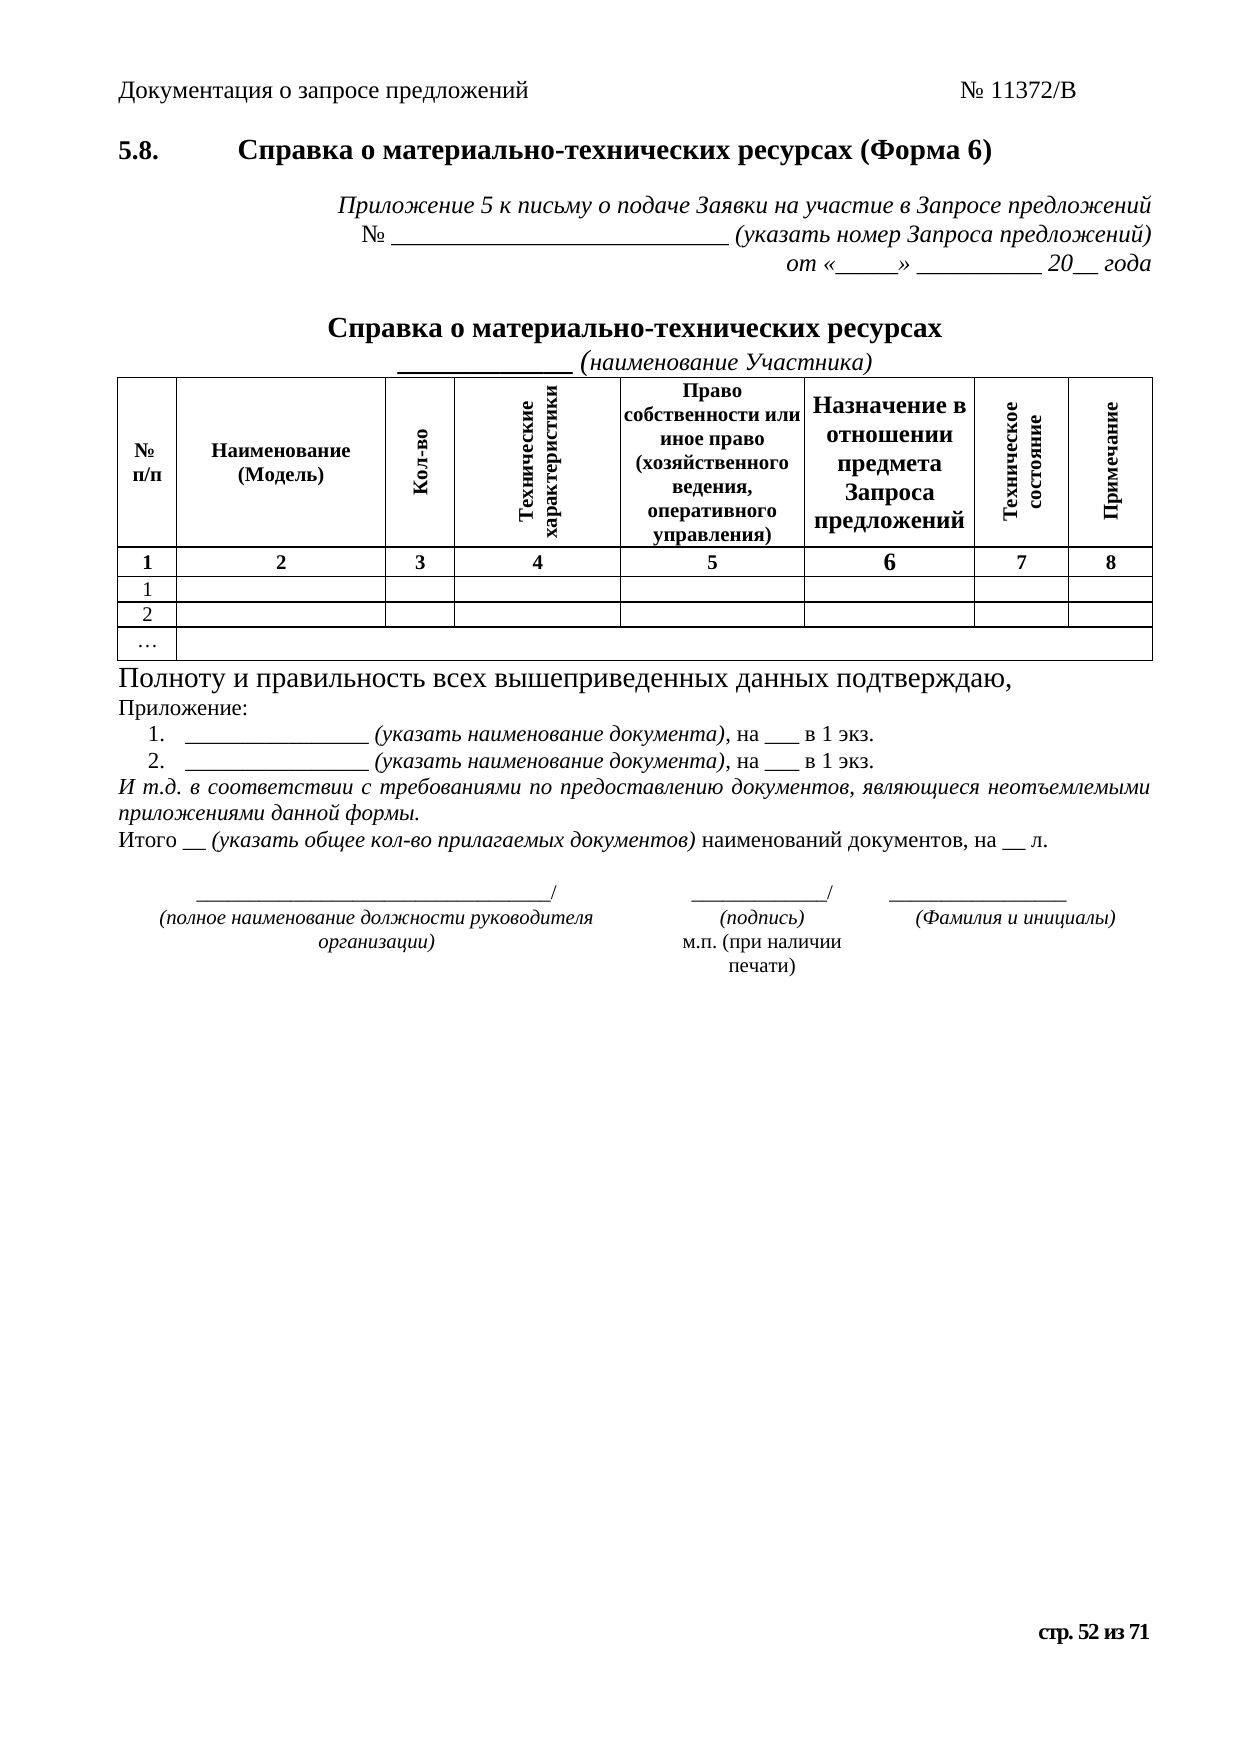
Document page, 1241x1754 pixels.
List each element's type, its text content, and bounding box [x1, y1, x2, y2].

text ____________ (наименование Участника) [118, 343, 1152, 377]
text Справка о материально-технических ресурсах (Форма 6) [118, 132, 1152, 166]
table_cell 2 [118, 603, 176, 626]
table_cell [975, 577, 1068, 601]
text Приложение 5 к письму о подаче Заявки на участие в Запросе предложений [118, 190, 1152, 219]
table_cell 8 [1069, 548, 1152, 576]
table_header Наименование (Модель) [177, 378, 385, 546]
table_cell [1069, 603, 1152, 626]
table_cell 1 [118, 577, 176, 601]
text Полноту и правильность всех вышеприведенных данных подтверждаю, [118, 661, 1152, 694]
text Приложение: [118, 694, 1152, 720]
table_cell [177, 628, 1152, 659]
text от «_____» __________ 20__ года [118, 248, 1152, 276]
table_header Назначение в отношении предмета Запроса предложений [805, 378, 974, 546]
table_cell [805, 577, 974, 601]
list ________________ (указать наименование документа), на ___ в 1 экз. [148, 747, 1152, 773]
table_cell (Фамилия и инициалы) [878, 905, 1153, 977]
table_cell [455, 577, 620, 601]
text И т.д. в соответствии с требованиями по предоставлению документов, являющиеся неотъемлемыми приложениями данной формы. [118, 773, 1152, 826]
table_cell [177, 603, 385, 626]
table_cell [386, 603, 454, 626]
table_cell … [118, 628, 176, 659]
table_cell 6 [805, 548, 974, 576]
table_cell [177, 577, 385, 601]
table_cell [621, 577, 804, 601]
table_cell 4 [455, 548, 620, 576]
text Справка о материально-технических ресурсах [118, 310, 1152, 343]
table_cell 1 [118, 548, 176, 576]
table_cell [621, 603, 804, 626]
table_header Техническое состояние [975, 378, 1068, 546]
table_cell [386, 577, 454, 601]
table_header _____________/ [647, 853, 877, 904]
table_header № п/п [118, 378, 176, 546]
table_header Примечание [1069, 378, 1152, 546]
table_header Технические характеристики [455, 378, 620, 546]
list ________________ (указать наименование документа), на ___ в 1 экз. [148, 720, 1152, 747]
table_header __________________________________/ [107, 853, 646, 904]
table_cell 2 [177, 548, 385, 576]
text № ___________________________ (указать номер Запроса предложений) [118, 219, 1152, 248]
table_cell 5 [621, 548, 804, 576]
table_cell 7 [975, 548, 1068, 576]
table_cell [975, 603, 1068, 626]
text Итого __ (указать общее кол-во прилагаемых документов) наименований документов, на __ л. [118, 826, 1152, 852]
table_cell [1069, 577, 1152, 601]
table_cell (подпись) м.п. (при наличии печати) [647, 905, 877, 977]
table_cell (полное наименование должности руководителя организации) [107, 905, 646, 977]
table_cell 3 [386, 548, 454, 576]
table_header _________________ [878, 853, 1153, 904]
table_cell [805, 603, 974, 626]
table_header Право собственности или иное право (хозяйственного ведения, оперативного управления) [621, 378, 804, 546]
table_header Кол-во [386, 378, 454, 546]
table_cell [455, 603, 620, 626]
